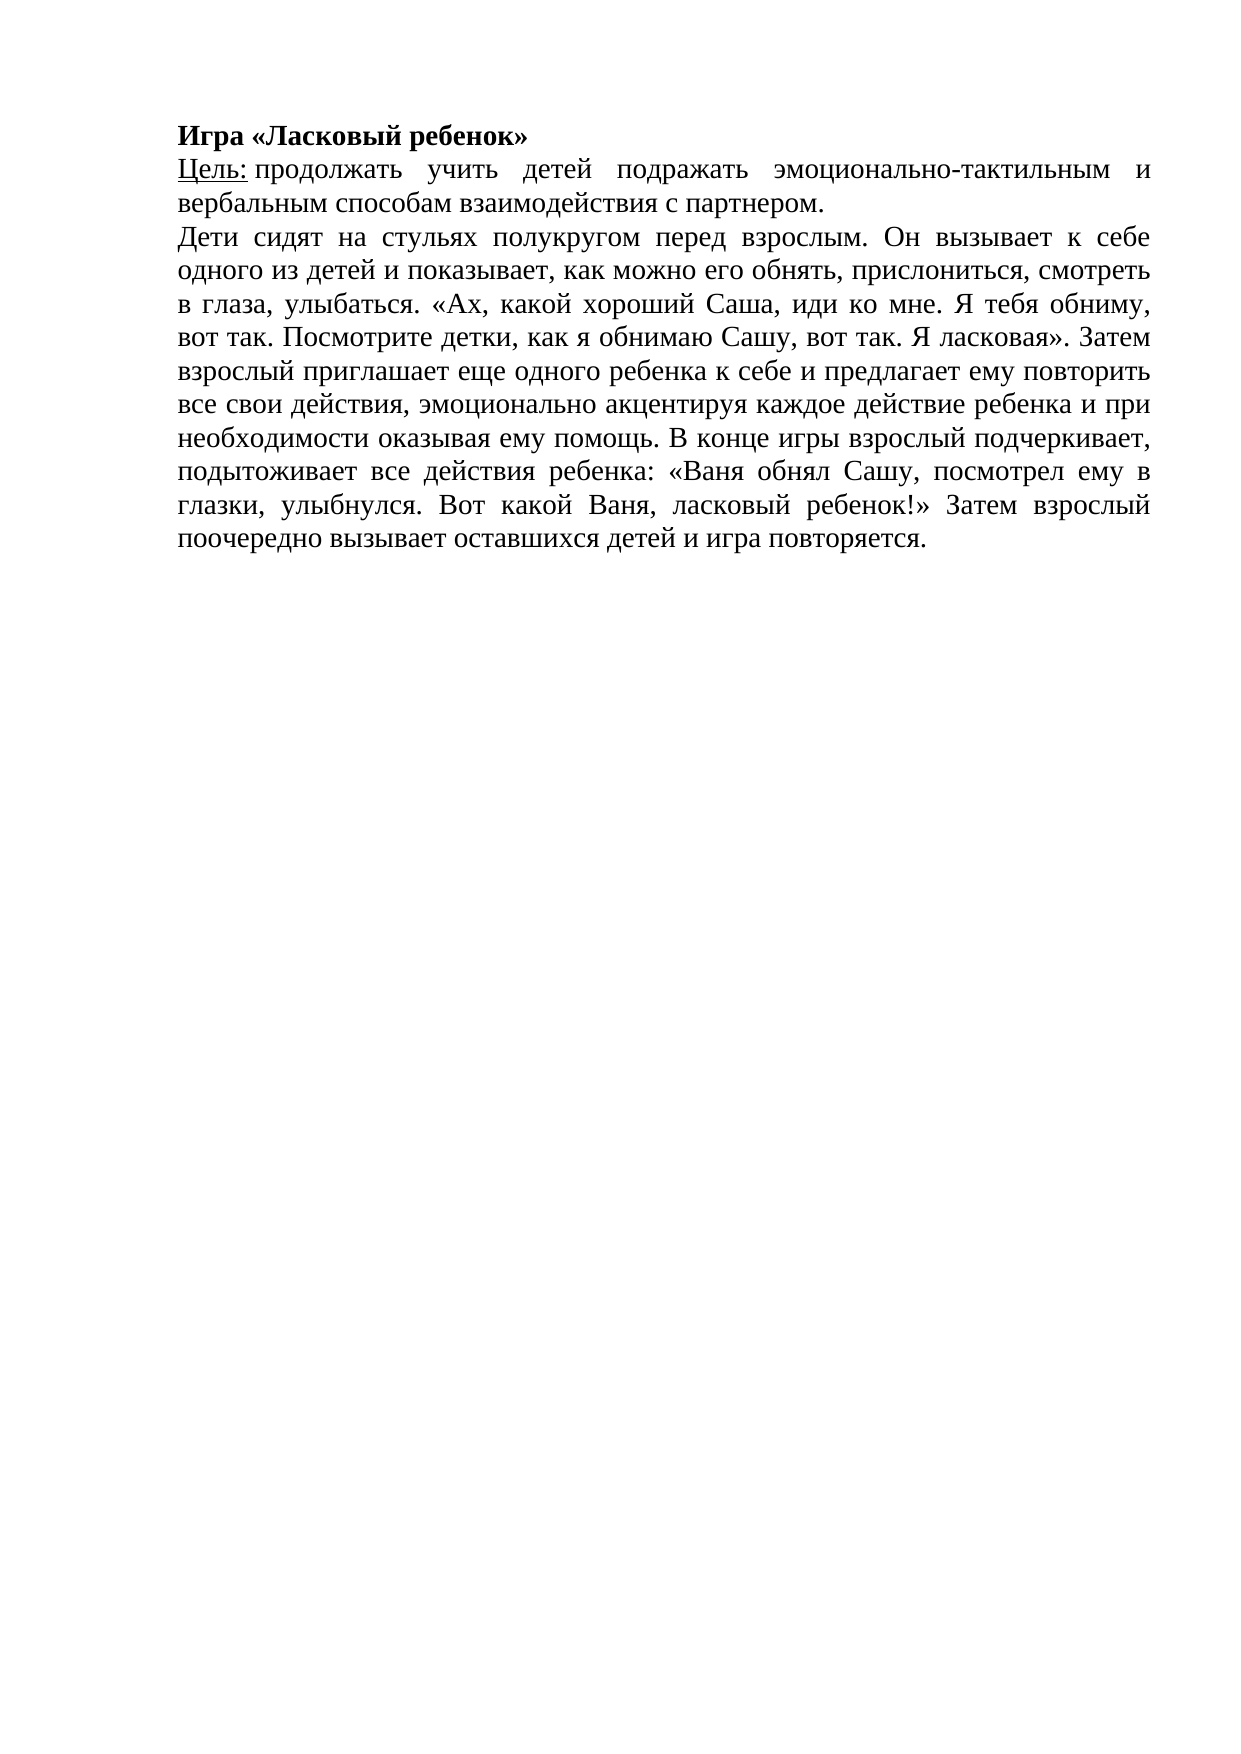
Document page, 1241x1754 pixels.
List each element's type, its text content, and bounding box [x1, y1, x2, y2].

text Цель: продолжать учить детей подражать эмоционально-тактильным и вербальным способам взаимодействия с партнером. [177, 152, 1152, 219]
text Дети сидят на стульях полукругом перед взрослым. Он вызывает к себе одного из детей и показывает, как можно его обнять, прислониться, смотреть в глаза, улыбаться. «Ах, какой хороший Саша, иди ко мне. Я тебя обниму, вот так. Посмотрите детки, как я обнимаю Сашу, вот так. Я ласковая». Затем взрослый приглашает еще одного ребенка к себе и предлагает ему повторить все свои действия, эмоционально акцентируя каждое действие ребенка и при необходимости оказывая ему помощь. В конце игры взрослый подчеркивает, подытоживает все действия ребенка: «Ваня обнял Сашу, посмотрел ему в глазки, улыбнулся. Вот какой Ваня, ласковый ребенок!» Затем взрослый поочередно вызывает оставшихся детей и игра повторяется. [177, 219, 1152, 554]
text Игра «Ласковый ребенок» [177, 118, 1152, 152]
